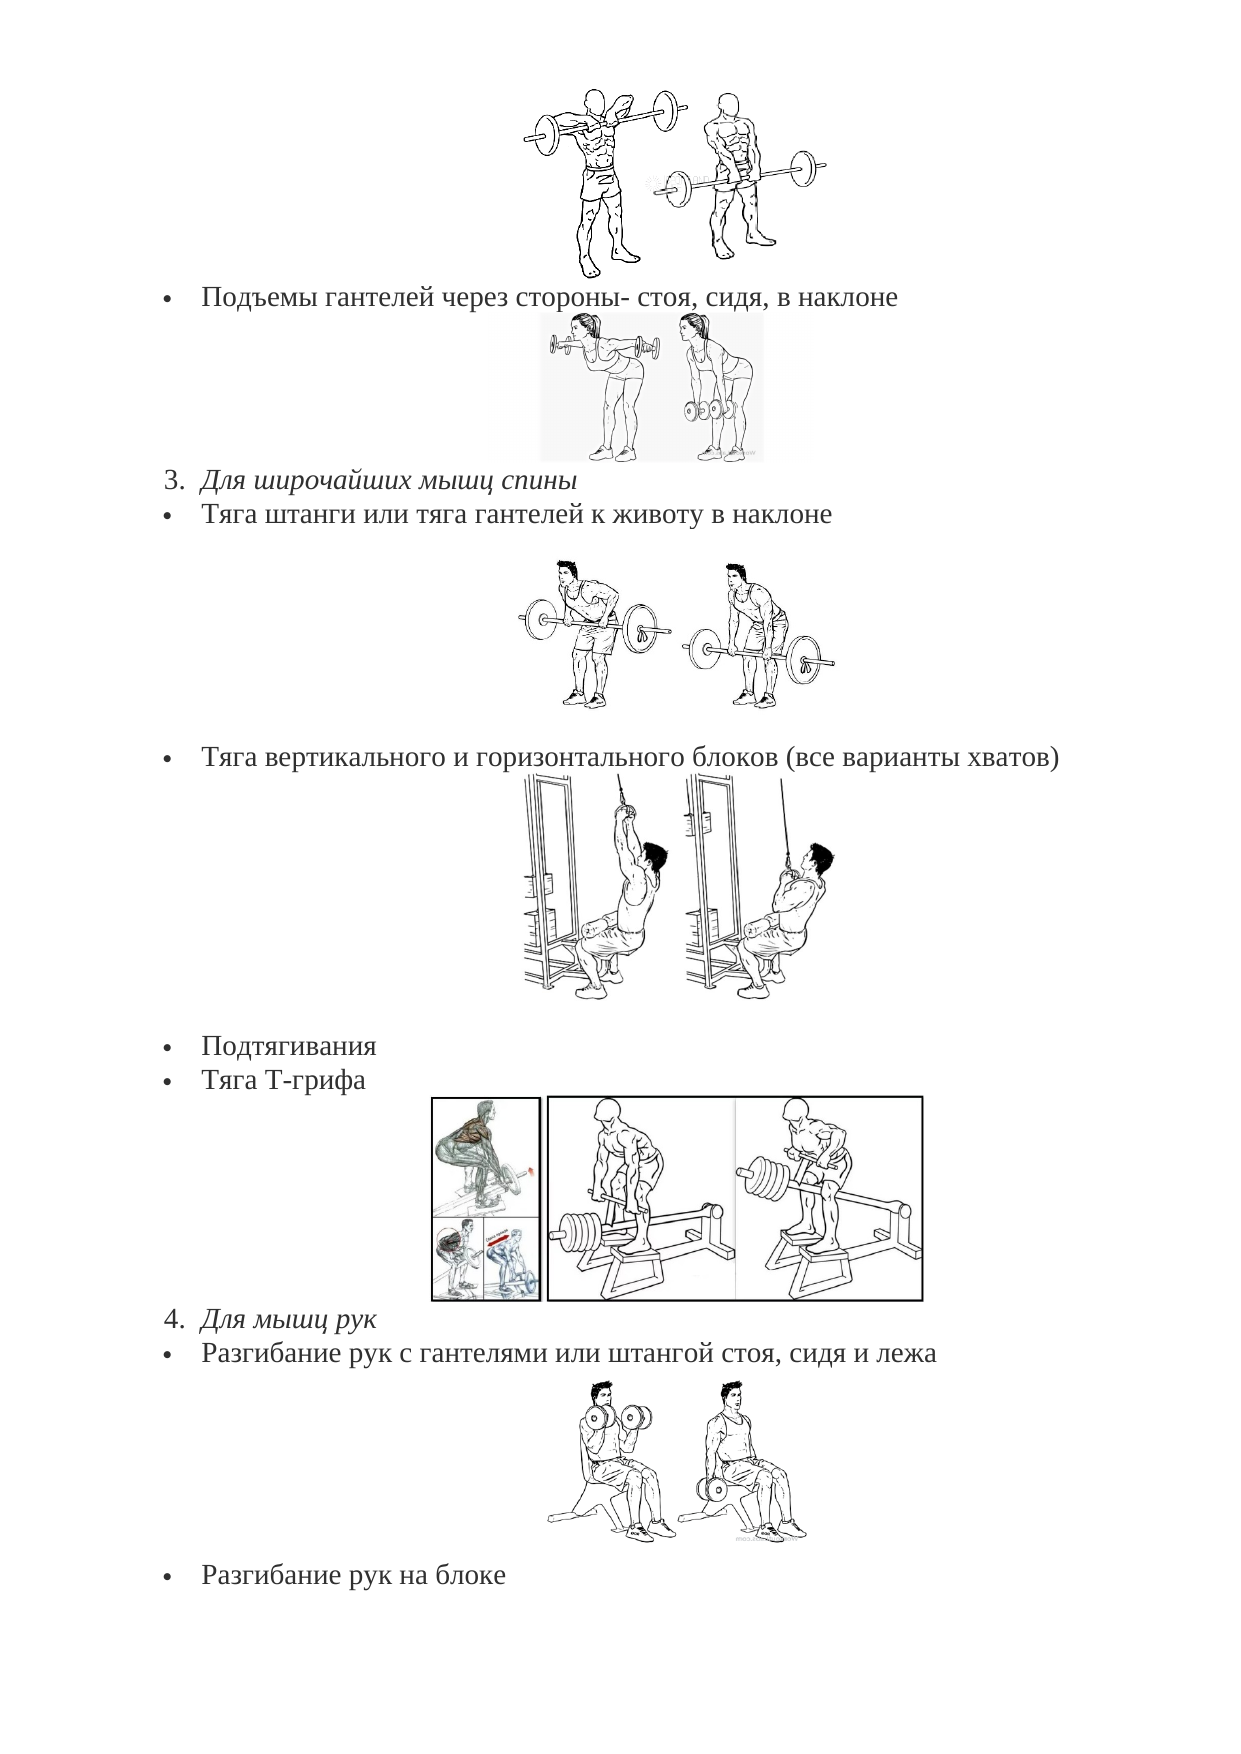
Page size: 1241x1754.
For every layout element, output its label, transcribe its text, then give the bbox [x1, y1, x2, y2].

list Тяга Т-грифа [164, 1062, 1152, 1096]
picture [429, 1095, 924, 1302]
list Разгибание рук на блоке [164, 1557, 1152, 1591]
list Разгибание рук с гантелями или штангой стоя, сидя и лежа [164, 1335, 1152, 1369]
list Тяга штанги или тяга гантелей к животу в наклоне [164, 496, 1152, 529]
list Для мышц рук [164, 1302, 1152, 1335]
list Для широчайших мышц спины [164, 462, 1152, 496]
list Подтягивания [164, 1028, 1152, 1062]
picture [538, 1368, 815, 1558]
list Подъемы гантелей через стороны- стоя, сидя, в наклоне [164, 279, 1152, 312]
picture [523, 88, 830, 279]
picture [488, 312, 814, 463]
picture [497, 529, 856, 739]
list Тяга вертикального и горизонтального блоков (все варианты хватов) [164, 739, 1152, 772]
picture [517, 772, 836, 1001]
